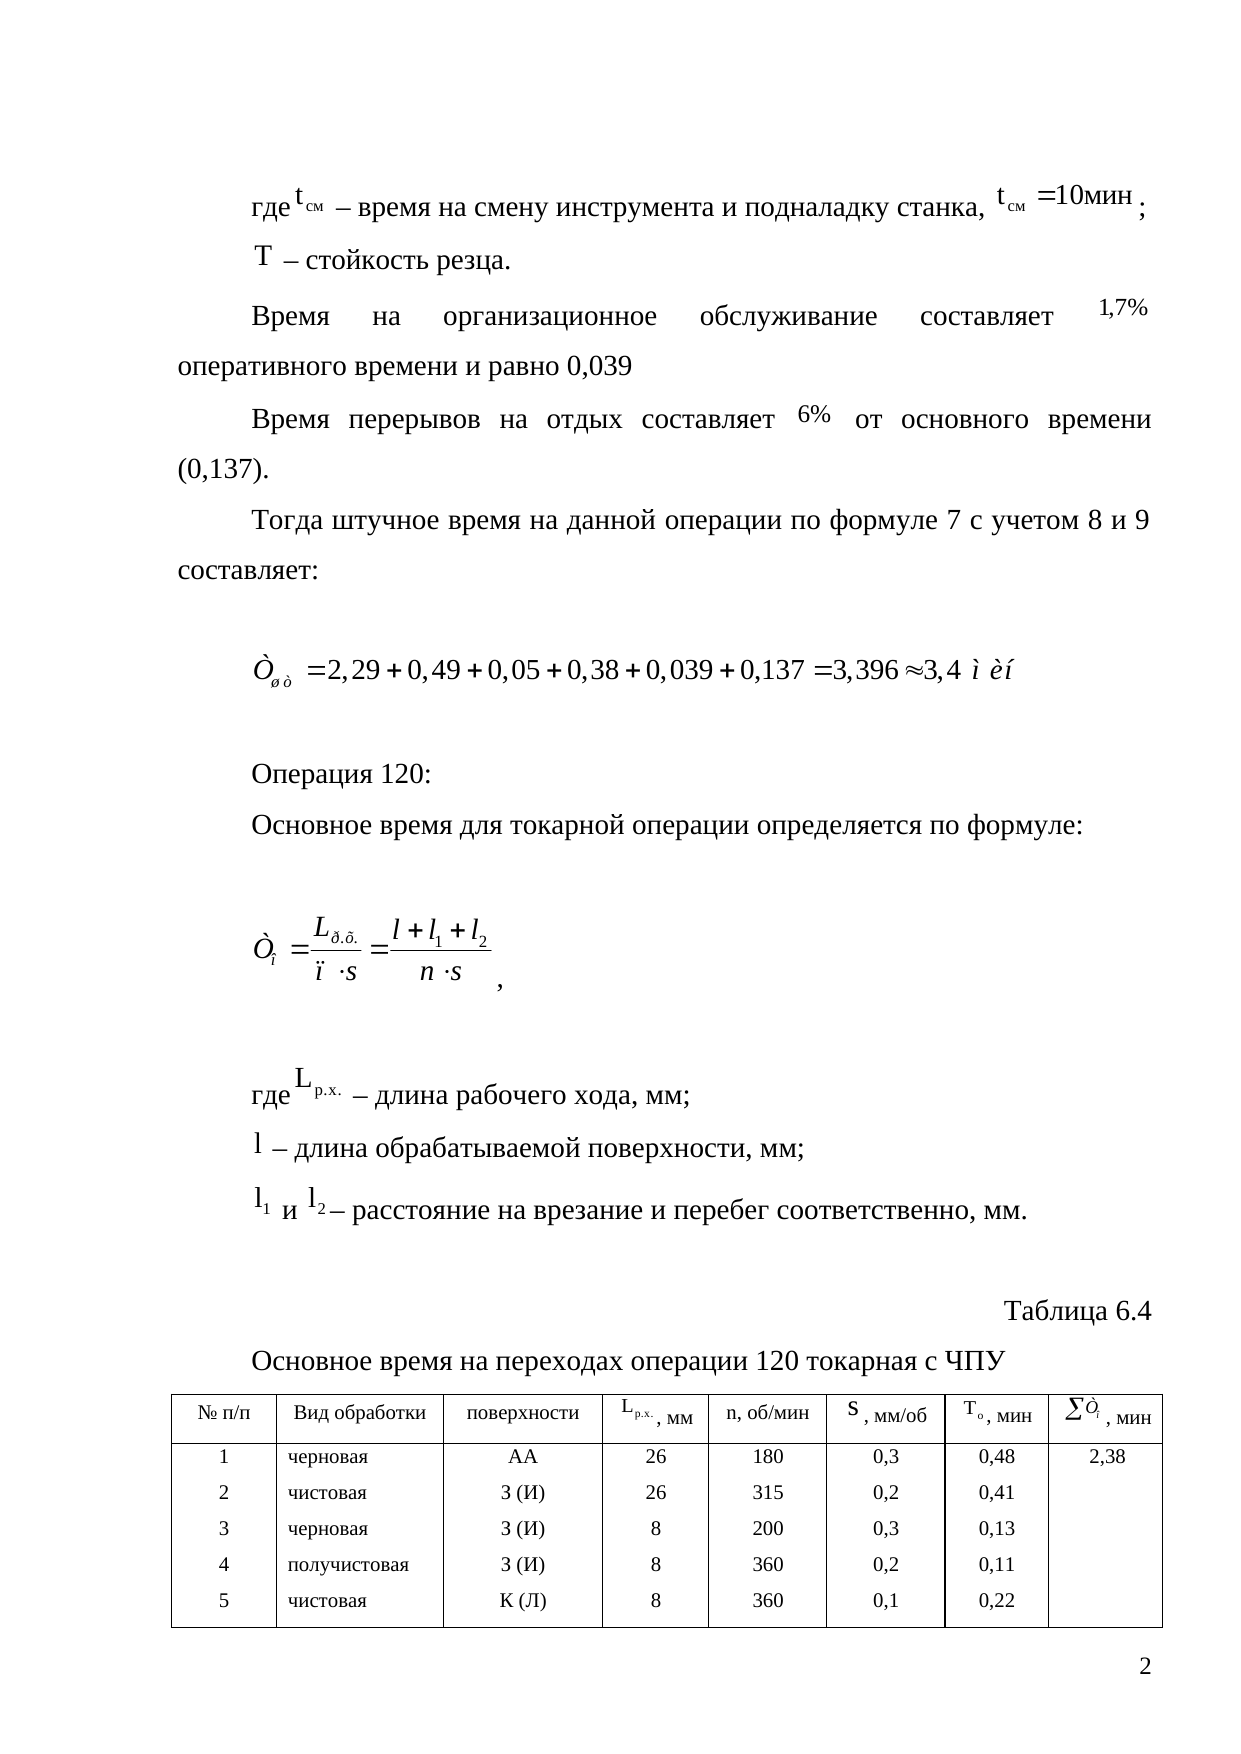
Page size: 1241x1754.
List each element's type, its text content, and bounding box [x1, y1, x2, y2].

table_header , мин [946, 1395, 1048, 1443]
text Основное время на переходах операции 120 токарная с ЧПУ [177, 1343, 1152, 1377]
text , [177, 908, 1152, 994]
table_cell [709, 1444, 826, 1627]
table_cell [946, 1444, 1048, 1627]
text Основное время для токарной операции определяется по формуле: [177, 807, 1152, 841]
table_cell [603, 1444, 708, 1627]
text и – расстояние на врезание и перебег соответственно, мм. [177, 1180, 1152, 1226]
text где – длина рабочего хода, мм; [177, 1061, 1152, 1111]
table_header , мм [603, 1395, 708, 1443]
table_header № п/п [172, 1395, 276, 1443]
table_header n, об/мин [709, 1395, 826, 1443]
text Операция 120: [177, 757, 1152, 790]
text где – время на смену инструмента и подналадку станка, ; [177, 177, 1152, 223]
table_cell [277, 1444, 443, 1627]
text Таблица 6.4 [177, 1293, 1152, 1326]
table_header Вид обработки [277, 1395, 443, 1443]
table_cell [444, 1444, 602, 1627]
table_header , мм/об [827, 1395, 944, 1443]
text Время перерывов на отдых составляет от основного времени (0,137). [177, 399, 1152, 485]
text Время на организационное обслуживание составляет оперативного времени и равно 0,039 [177, 292, 1152, 382]
text – длина обрабатываемой поверхности, мм; [177, 1128, 1152, 1164]
table_header поверхности [444, 1395, 602, 1443]
text – стойкость резца. [177, 240, 1152, 276]
text Тогда штучное время на данной операции по формуле 7 с учетом 8 и 9 составляет: [177, 502, 1152, 586]
table_header , мин [1049, 1395, 1162, 1443]
table_cell 2,38 [1049, 1444, 1162, 1627]
table_cell 1 2 3 4 5 6 7 8 9 [172, 1444, 276, 1627]
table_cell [827, 1444, 944, 1627]
